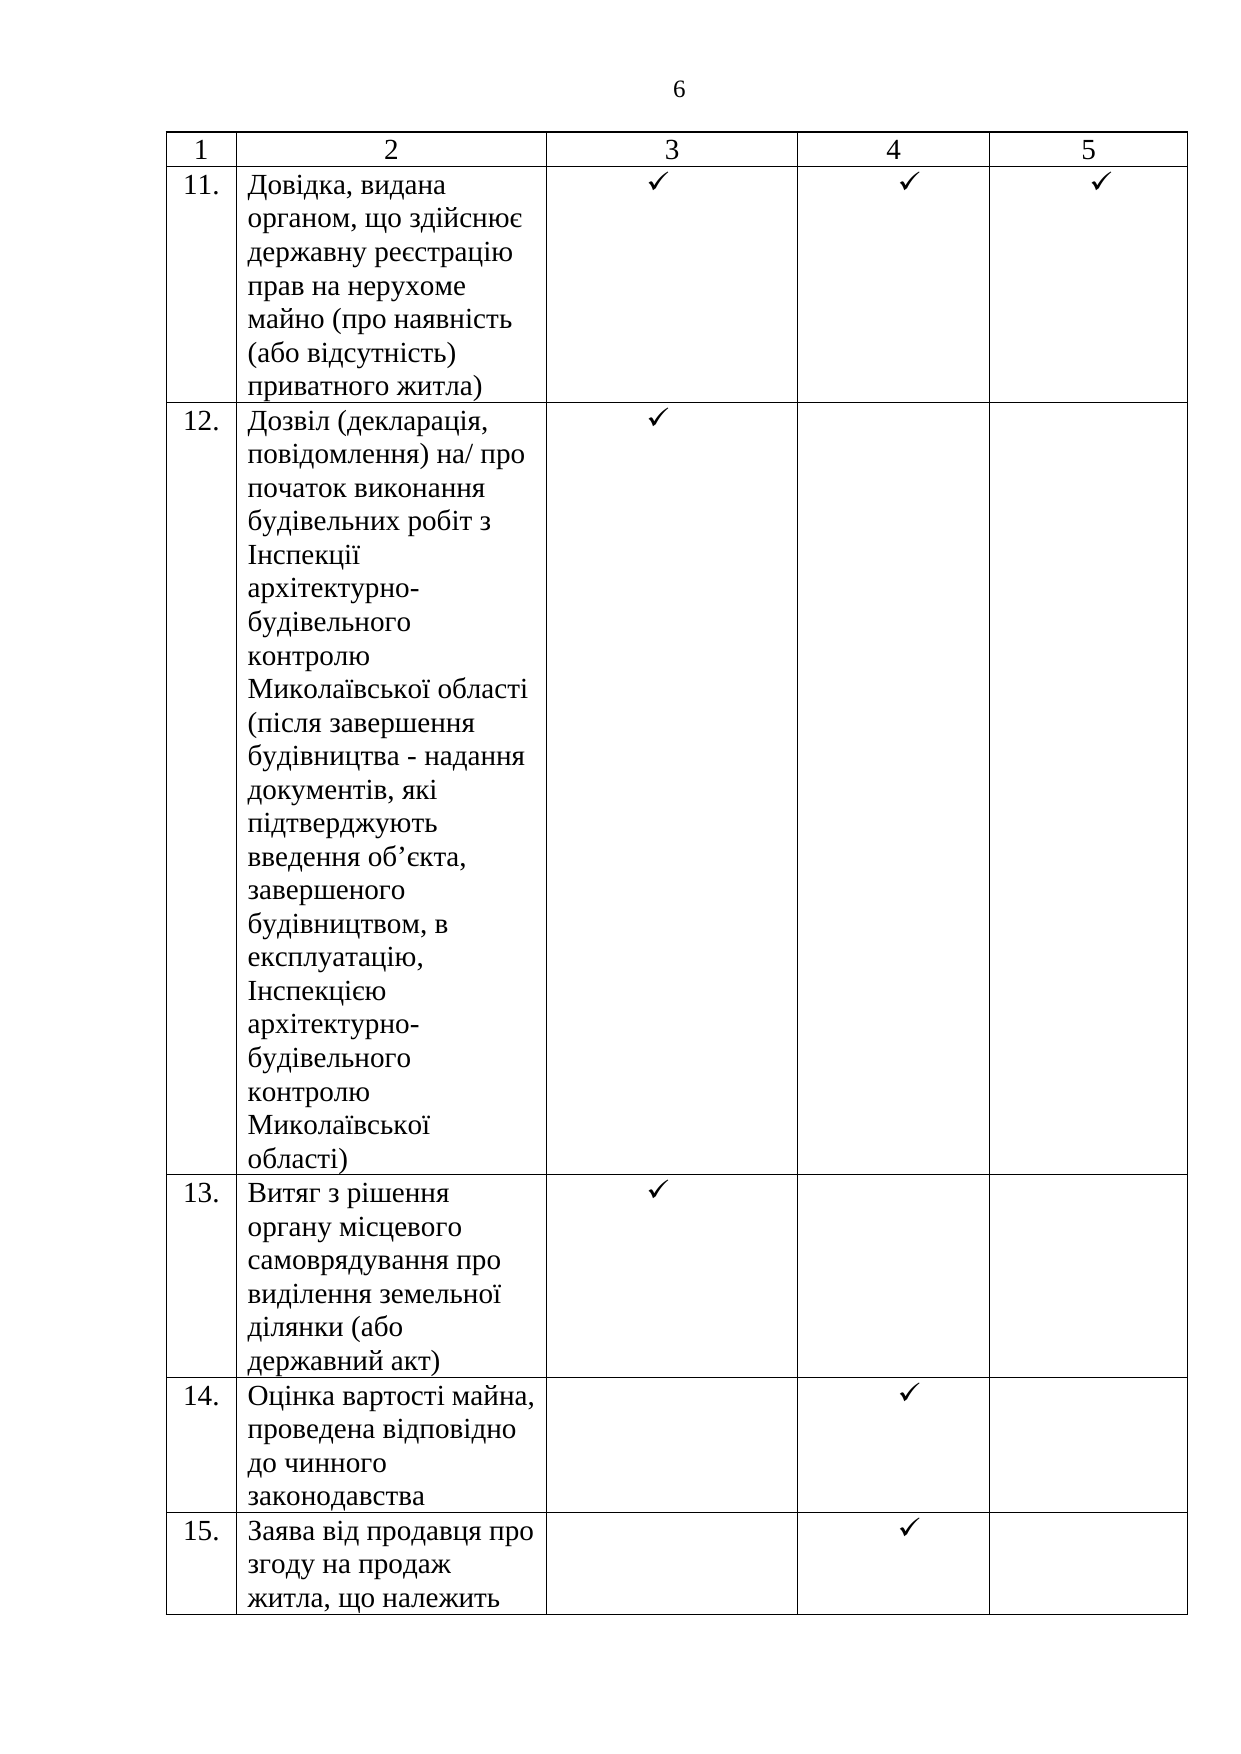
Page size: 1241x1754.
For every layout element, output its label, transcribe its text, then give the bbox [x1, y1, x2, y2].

table_cell Дозвіл (декларація, повідомлення) на/ про початок виконання будівельних робіт з Інспекції архітектурно-будівельного контролю Миколаївської області (після завершення будівництва - надання документів, які підтверджують введення об’єкта, завершеного будівництвом, в експлуатацію, Інспекцією архітектурно-будівельного контролю Миколаївської області) [237, 403, 546, 1174]
table_cell [798, 1513, 989, 1613]
table_cell Витяг з рішення органу місцевого самоврядування про виділення земельної ділянки (або державний акт) [237, 1175, 546, 1377]
table_cell Довідка, видана органом, що здійснює державну реєстрацію прав на нерухоме майно (про наявність (або відсутність) приватного житла) [237, 167, 546, 402]
table_cell [990, 1378, 1187, 1512]
table_cell [798, 1175, 989, 1377]
table_cell [547, 403, 797, 1174]
table_header 2 [237, 133, 546, 166]
table_cell [798, 403, 989, 1174]
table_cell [237, 1513, 546, 1613]
table_cell [990, 403, 1187, 1174]
table_cell 12. [167, 403, 236, 1174]
table_cell [547, 167, 797, 402]
table_cell [547, 1378, 797, 1512]
table_cell 15. [167, 1513, 236, 1613]
table_cell [990, 167, 1187, 402]
table_header 1 [167, 133, 236, 166]
table_cell [798, 167, 989, 402]
table_header 5 [990, 133, 1187, 166]
table_cell Оцінка вартості майна, проведена відповідно до чинного законодавства [237, 1378, 546, 1512]
table_header 3 [547, 133, 797, 166]
table_cell 14. [167, 1378, 236, 1512]
table_cell [990, 1175, 1187, 1377]
table_cell [990, 1513, 1187, 1613]
table_cell [547, 1513, 797, 1613]
table_cell [798, 1378, 989, 1512]
table_cell 11. [167, 167, 236, 402]
table_cell [547, 1175, 797, 1377]
table_header 4 [798, 133, 989, 166]
table_cell 13. [167, 1175, 236, 1377]
